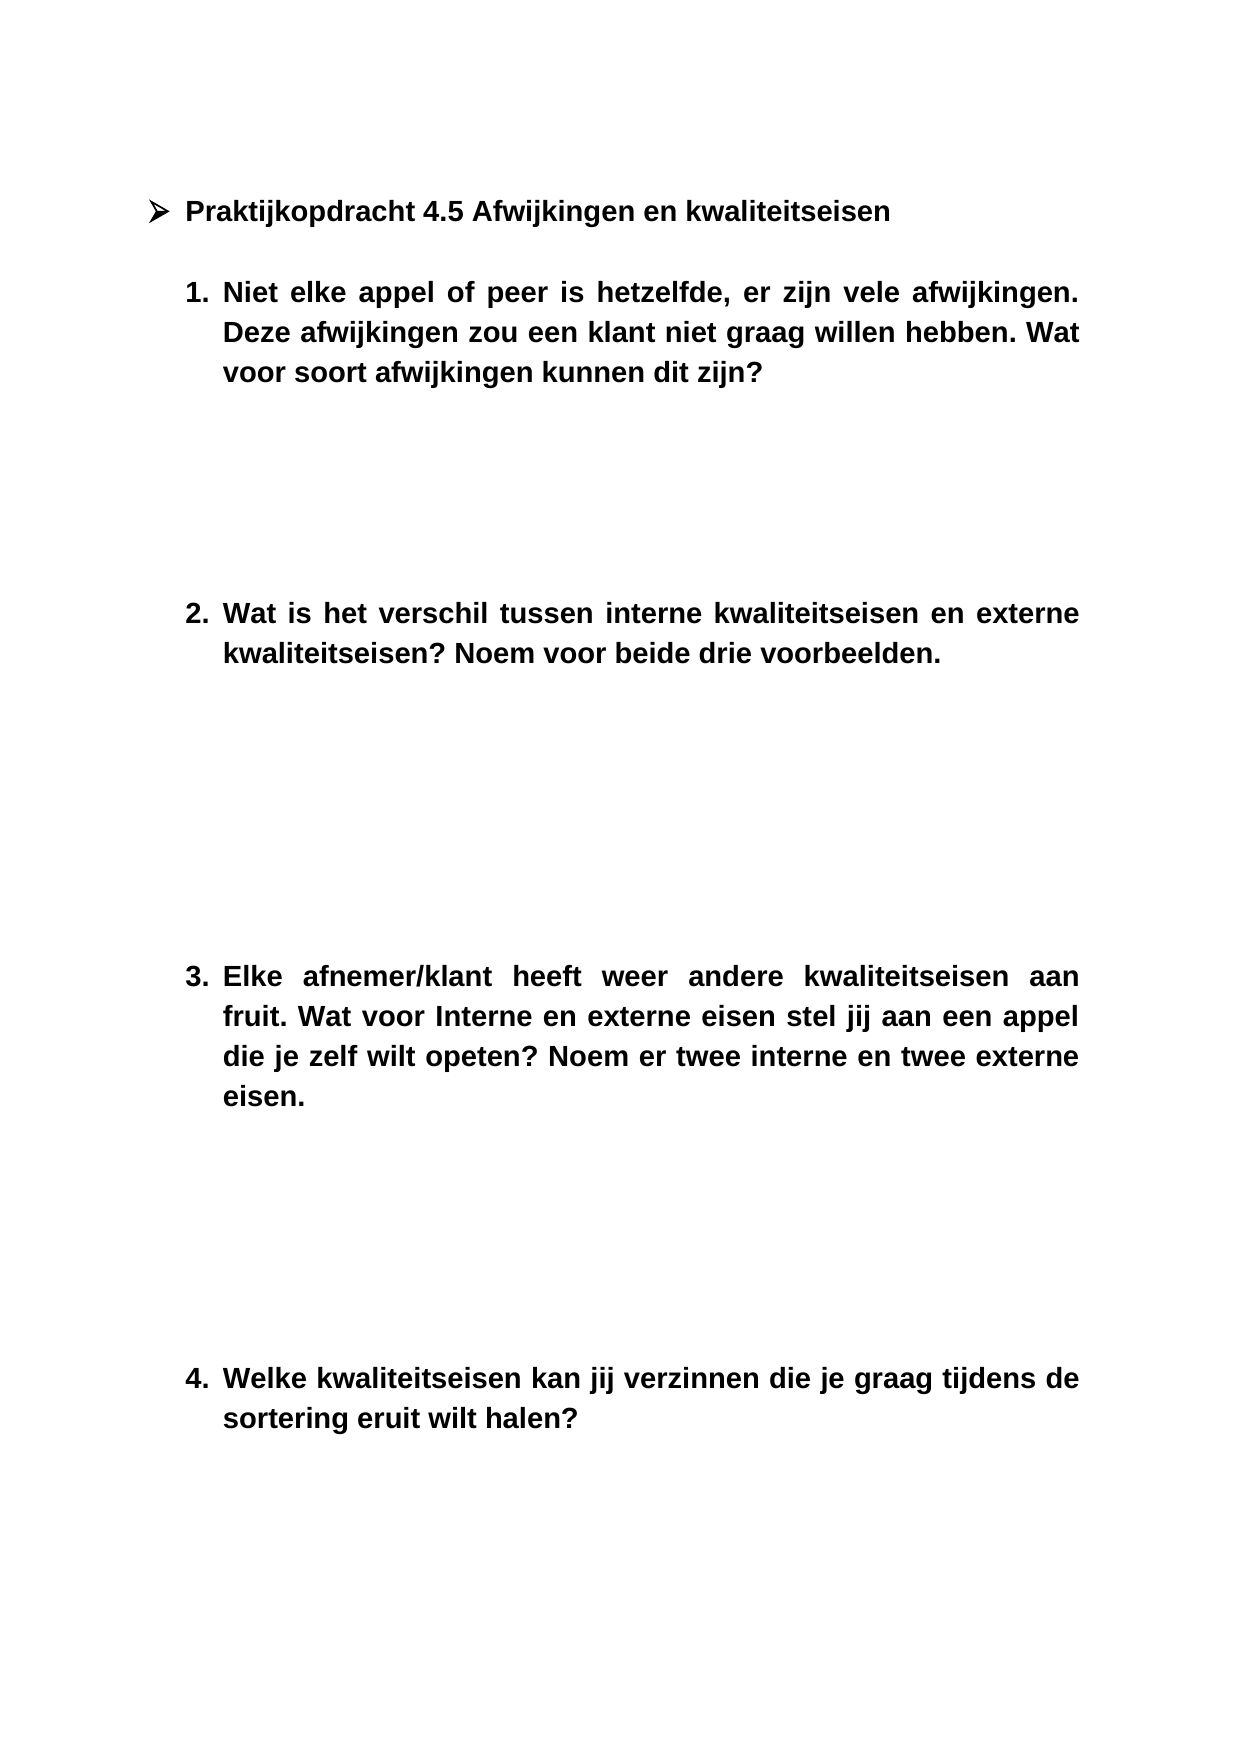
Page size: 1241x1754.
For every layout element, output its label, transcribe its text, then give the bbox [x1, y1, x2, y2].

list Niet elke appel of peer is hetzelfde, er zijn vele afwijkingen. Deze afwijkingen zou een klant niet graag willen hebben. Wat voor soort afwijkingen kunnen dit zijn? [185, 275, 1081, 388]
list Elke afnemer/klant heeft weer andere kwaliteitseisen aan fruit. Wat voor Interne en externe eisen stel jij aan een appel die je zelf wilt opeten? Noem er twee interne en twee externe eisen. [185, 959, 1081, 1112]
list Wat is het verschil tussen interne kwaliteitseisen en externe kwaliteitseisen? Noem voor beide drie voorbeelden. [185, 597, 1081, 670]
list Welke kwaliteitseisen kan jij verzinnen die je graag tijdens de sortering eruit wilt halen? [185, 1361, 1081, 1434]
list Praktijkopdracht 4.5 Afwijkingen en kwaliteitseisen [148, 194, 1081, 228]
